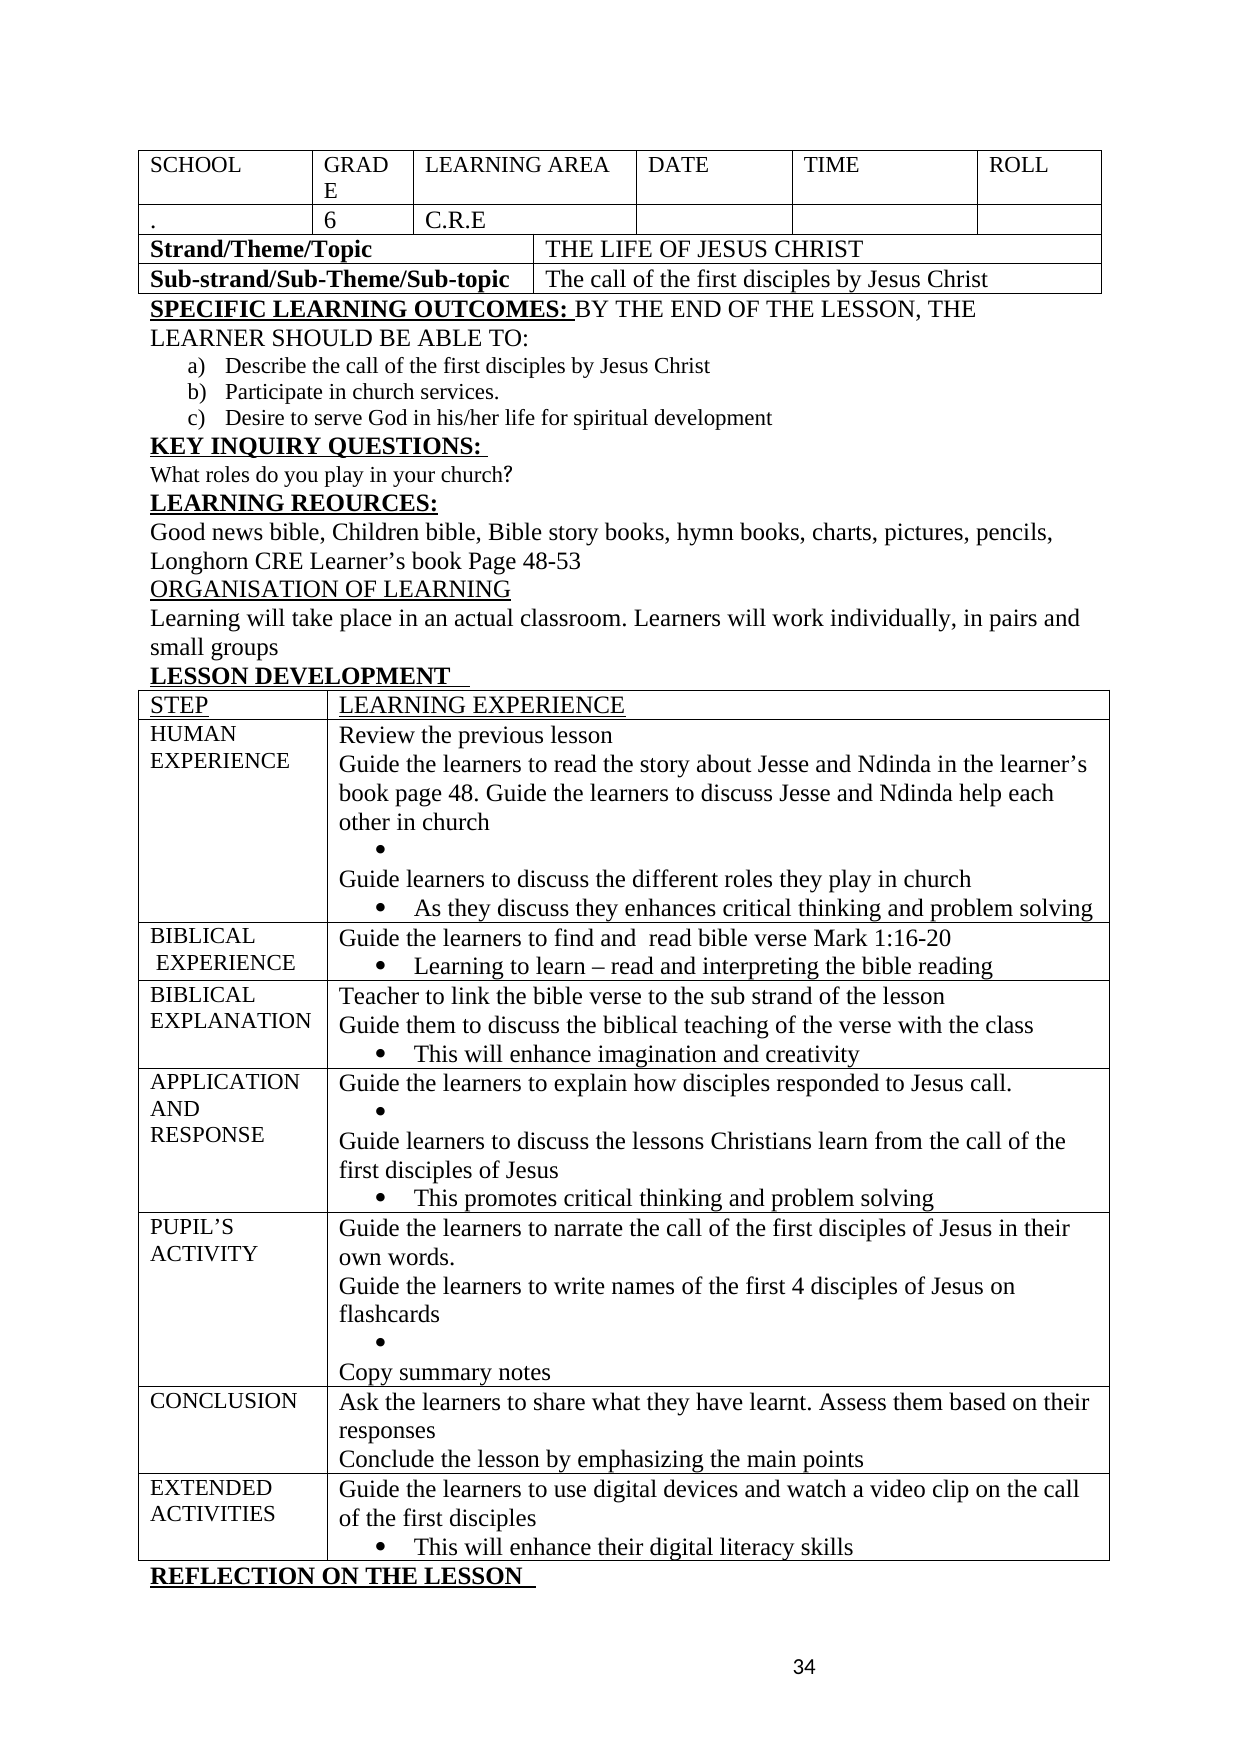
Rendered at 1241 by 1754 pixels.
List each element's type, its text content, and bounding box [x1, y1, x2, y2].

list Desire to serve God in his/her life for spiritual development [187, 404, 1090, 431]
text Learning will take place in an actual classroom. Learners will work individually, in pairs and small groups [150, 603, 1090, 661]
table_cell Strand/Theme/Topic [139, 235, 533, 263]
table_cell 6 [313, 205, 413, 233]
table_cell C.R.E [414, 205, 636, 233]
table_cell Teacher to link the bible verse to the sub strand of the lesson Guide them to discuss the biblical teaching of the verse with the class This will enhance imagination and creativity [328, 981, 1109, 1067]
table_cell [637, 205, 792, 233]
text Longhorn CRE Learner’s book Page 48-53 [150, 546, 1090, 574]
text ORGANISATION OF LEARNING [150, 574, 1090, 603]
table_cell Sub-strand/Sub-Theme/Sub-topic [139, 264, 533, 293]
table_cell Review the previous lesson Guide the learners to read the story about Jesse and Ndinda in the learner’s book page 48. Guide the learners to discuss Jesse and Ndinda help each other in church Guide learners to discuss the different roles they play in church As they discuss they enhances critical thinking and problem solving [328, 720, 1109, 922]
table_cell PUPIL’S ACTIVITY [139, 1213, 327, 1386]
table_header TIME [793, 151, 977, 204]
table_cell Guide the learners to narrate the call of the first disciples of Jesus in their own words. Guide the learners to write names of the first 4 disciples of Jesus on flashcards Copy summary notes [328, 1213, 1109, 1386]
table_cell BIBLICAL EXPLANATION [139, 981, 327, 1067]
table_cell THE LIFE OF JESUS CHRIST [534, 235, 1101, 263]
table_cell APPLICATION AND RESPONSE [139, 1069, 327, 1212]
text Good news bible, Children bible, Bible story books, hymn books, charts, pictures, pencils, [150, 517, 1090, 546]
table_cell CONCLUSION [139, 1387, 327, 1473]
table_header STEP [139, 691, 327, 719]
text SPECIFIC LEARNING OUTCOMES: BY THE END OF THE LESSON, THE LEARNER SHOULD BE ABLE TO: [150, 294, 1090, 352]
table_cell [978, 205, 1101, 233]
text LESSON DEVELOPMENT [150, 661, 1090, 689]
table_header DATE [637, 151, 792, 204]
table_cell Guide the learners to use digital devices and watch a video clip on the call of the first disciples This will enhance their digital literacy skills [328, 1474, 1109, 1560]
text LEARNING REOURCES: [150, 488, 1090, 517]
text What roles do you play in your church? [150, 459, 1090, 488]
text REFLECTION ON THE LESSON [150, 1561, 1090, 1590]
table_header LEARNING EXPERIENCE [328, 691, 1109, 719]
table_cell The call of the first disciples by Jesus Christ [534, 264, 1101, 293]
table_cell . [139, 205, 312, 233]
list Describe the call of the first disciples by Jesus Christ [187, 352, 1090, 378]
text KEY INQUIRY QUESTIONS: [150, 431, 1090, 459]
table_cell HUMAN EXPERIENCE [139, 720, 327, 922]
table_header LEARNING AREA [414, 151, 636, 204]
list Participate in church services. [187, 378, 1090, 404]
table_cell Guide the learners to find and read bible verse Mark 1:16-20 Learning to learn – read and interpreting the bible reading [328, 923, 1109, 980]
table_cell EXTENDED ACTIVITIES [139, 1474, 327, 1560]
table_cell Ask the learners to share what they have learnt. Assess them based on their responses Conclude the lesson by emphasizing the main points [328, 1387, 1109, 1473]
table_header SCHOOL [139, 151, 312, 204]
table_header ROLL [978, 151, 1101, 204]
table_cell BIBLICAL EXPERIENCE [139, 923, 327, 980]
table_cell [793, 205, 977, 233]
table_header GRADE [313, 151, 413, 204]
table_cell Guide the learners to explain how disciples responded to Jesus call. Guide learners to discuss the lessons Christians learn from the call of the first disciples of Jesus This promotes critical thinking and problem solving [328, 1069, 1109, 1212]
